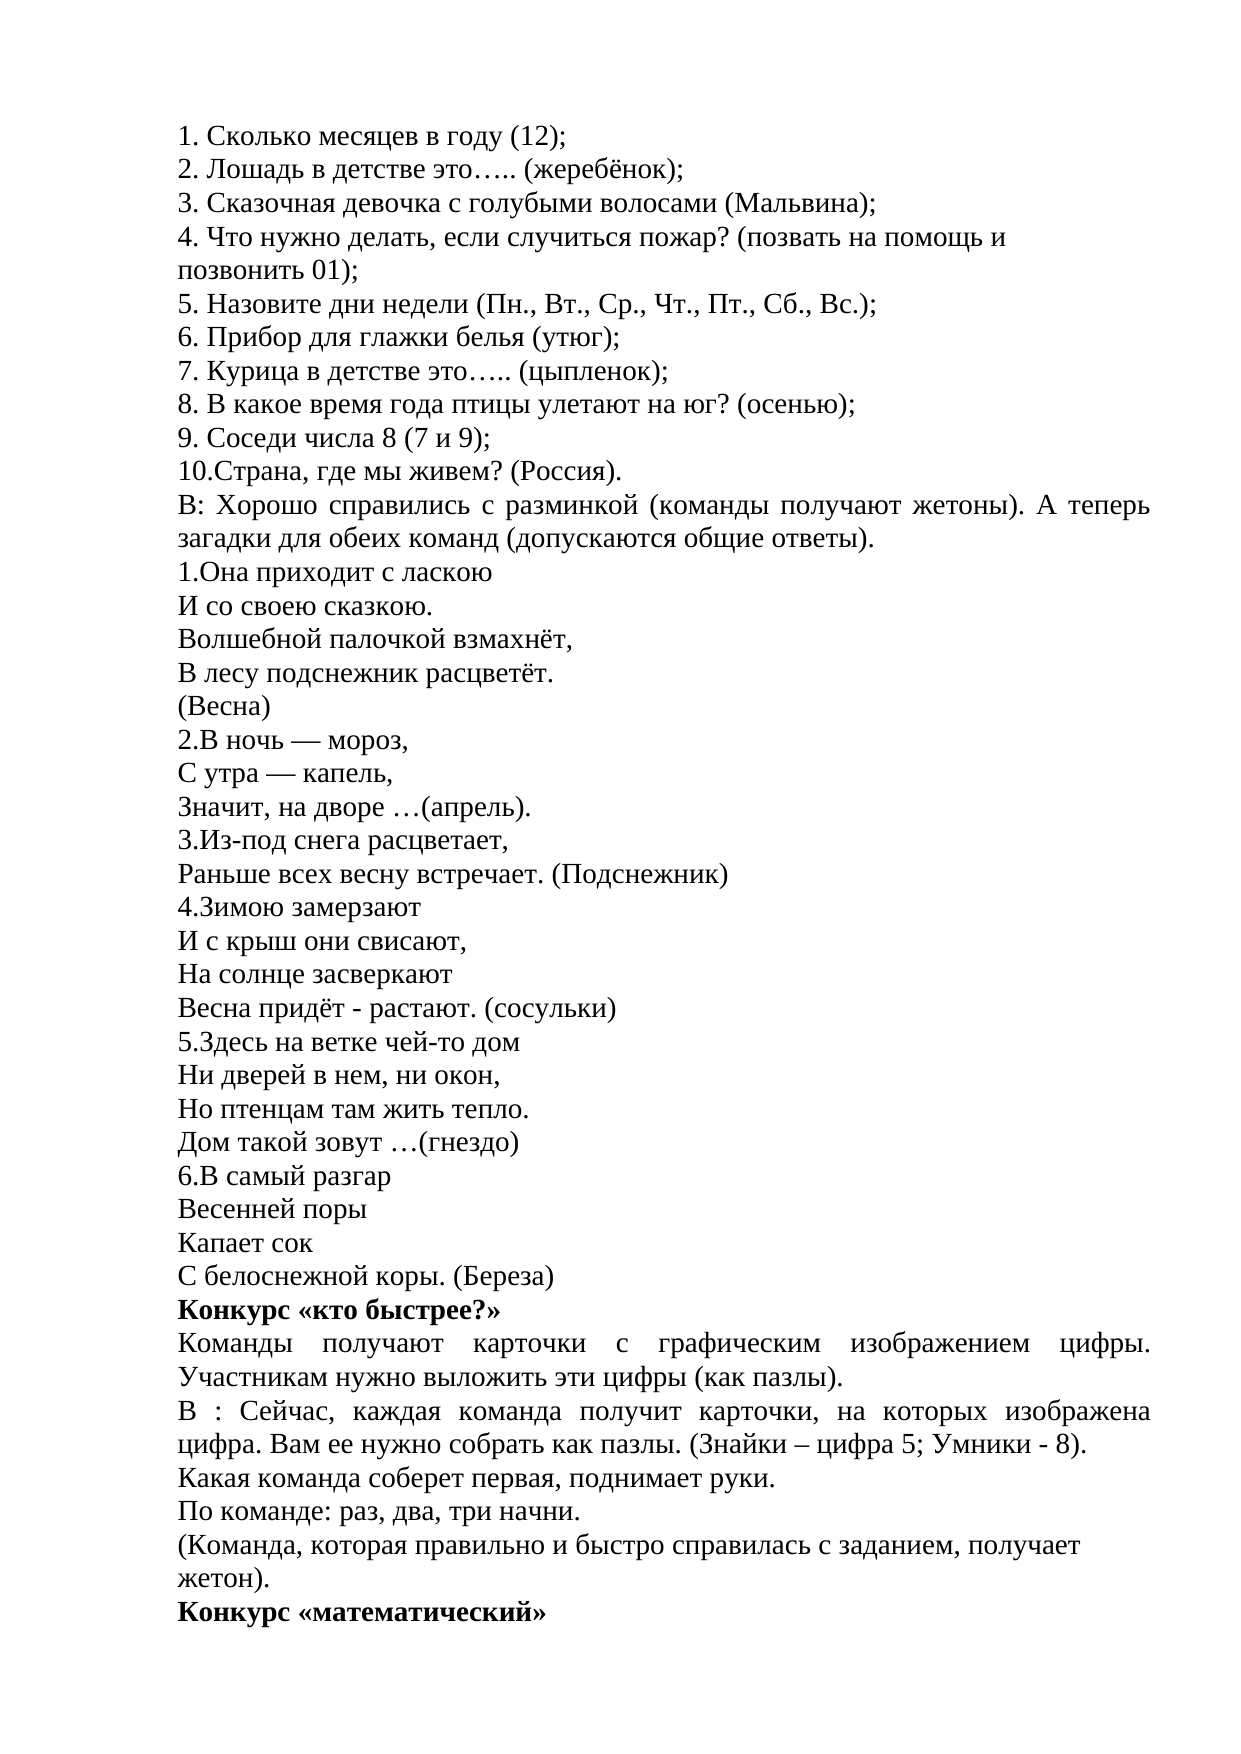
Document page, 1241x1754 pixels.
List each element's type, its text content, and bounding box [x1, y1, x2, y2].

text 2.В ночь — мороз, [177, 722, 1152, 755]
text В: Хорошо справились с разминкой (команды получают жетоны). А теперь загадки для обеих команд (допускаются общие ответы). [177, 487, 1152, 554]
text В лесу подснежник расцветёт. [177, 655, 1152, 688]
text С утра — капель, [177, 755, 1152, 789]
text 8. В какое время года птицы улетают на юг? (осенью); [177, 386, 1152, 420]
text Волшебной палочкой взмахнёт, [177, 621, 1152, 655]
text Значит, на дворе …(апрель). [177, 789, 1152, 822]
text 3.Из-под снега расцветает, [177, 822, 1152, 856]
text позвонить 01); [177, 252, 1152, 286]
text 5. Назовите дни недели (Пн., Вт., Ср., Чт., Пт., Сб., Вс.); [177, 286, 1152, 319]
text Весна придёт - растают. (сосульки) [177, 990, 1152, 1024]
text По команде: раз, два, три начни. [177, 1493, 1152, 1527]
text И с крыш они свисают, [177, 923, 1152, 957]
text И со своею сказкою. [177, 588, 1152, 621]
text В : Сейчас, каждая команда получит карточки, на которых изображена цифра. Вам ее нужно собрать как пазлы. (Знайки – цифра 5; Умники - 8). [177, 1393, 1152, 1460]
text Конкурс «кто быстрее?» [177, 1292, 1152, 1326]
text Конкурс «математический» [177, 1594, 1152, 1627]
text С белоснежной коры. (Береза) [177, 1258, 1152, 1292]
text Команды получают карточки с графическим изображением цифры. Участникам нужно выложить эти цифры (как пазлы). [177, 1326, 1152, 1393]
text 7. Курица в детстве это….. (цыпленок); [177, 353, 1152, 386]
text Ни дверей в нем, ни окон, [177, 1057, 1152, 1091]
text Дом такой зовут …(гнездо) [177, 1124, 1152, 1158]
text 4. Что нужно делать, если случиться пожар? (позвать на помощь и [177, 219, 1152, 252]
text Какая команда соберет первая, поднимает руки. [177, 1460, 1152, 1493]
text Капает сок [177, 1225, 1152, 1258]
text (Весна) [177, 688, 1152, 722]
text Весенней поры [177, 1191, 1152, 1225]
text 6. Прибор для глажки белья (утюг); [177, 319, 1152, 353]
text 9. Соседи числа 8 (7 и 9); [177, 420, 1152, 453]
text На солнце засверкают [177, 957, 1152, 990]
text 2. Лошадь в детстве это….. (жеребёнок); [177, 152, 1152, 185]
text 6.В самый разгар [177, 1158, 1152, 1191]
text 5.Здесь на ветке чей-то дом [177, 1024, 1152, 1057]
text Но птенцам там жить тепло. [177, 1091, 1152, 1124]
text 4.Зимою замерзают [177, 889, 1152, 923]
text 1. Сколько месяцев в году (12); [177, 118, 1152, 152]
text 3. Сказочная девочка с голубыми волосами (Мальвина); [177, 185, 1152, 219]
text 1.Она приходит с ласкою [177, 554, 1152, 588]
text (Команда, которая правильно и быстро справилась с заданием, получает [177, 1527, 1152, 1560]
text 10.Страна, где мы живем? (Россия). [177, 453, 1152, 487]
text жетон). [177, 1560, 1152, 1594]
text Раньше всех весну встречает. (Подснежник) [177, 856, 1152, 889]
